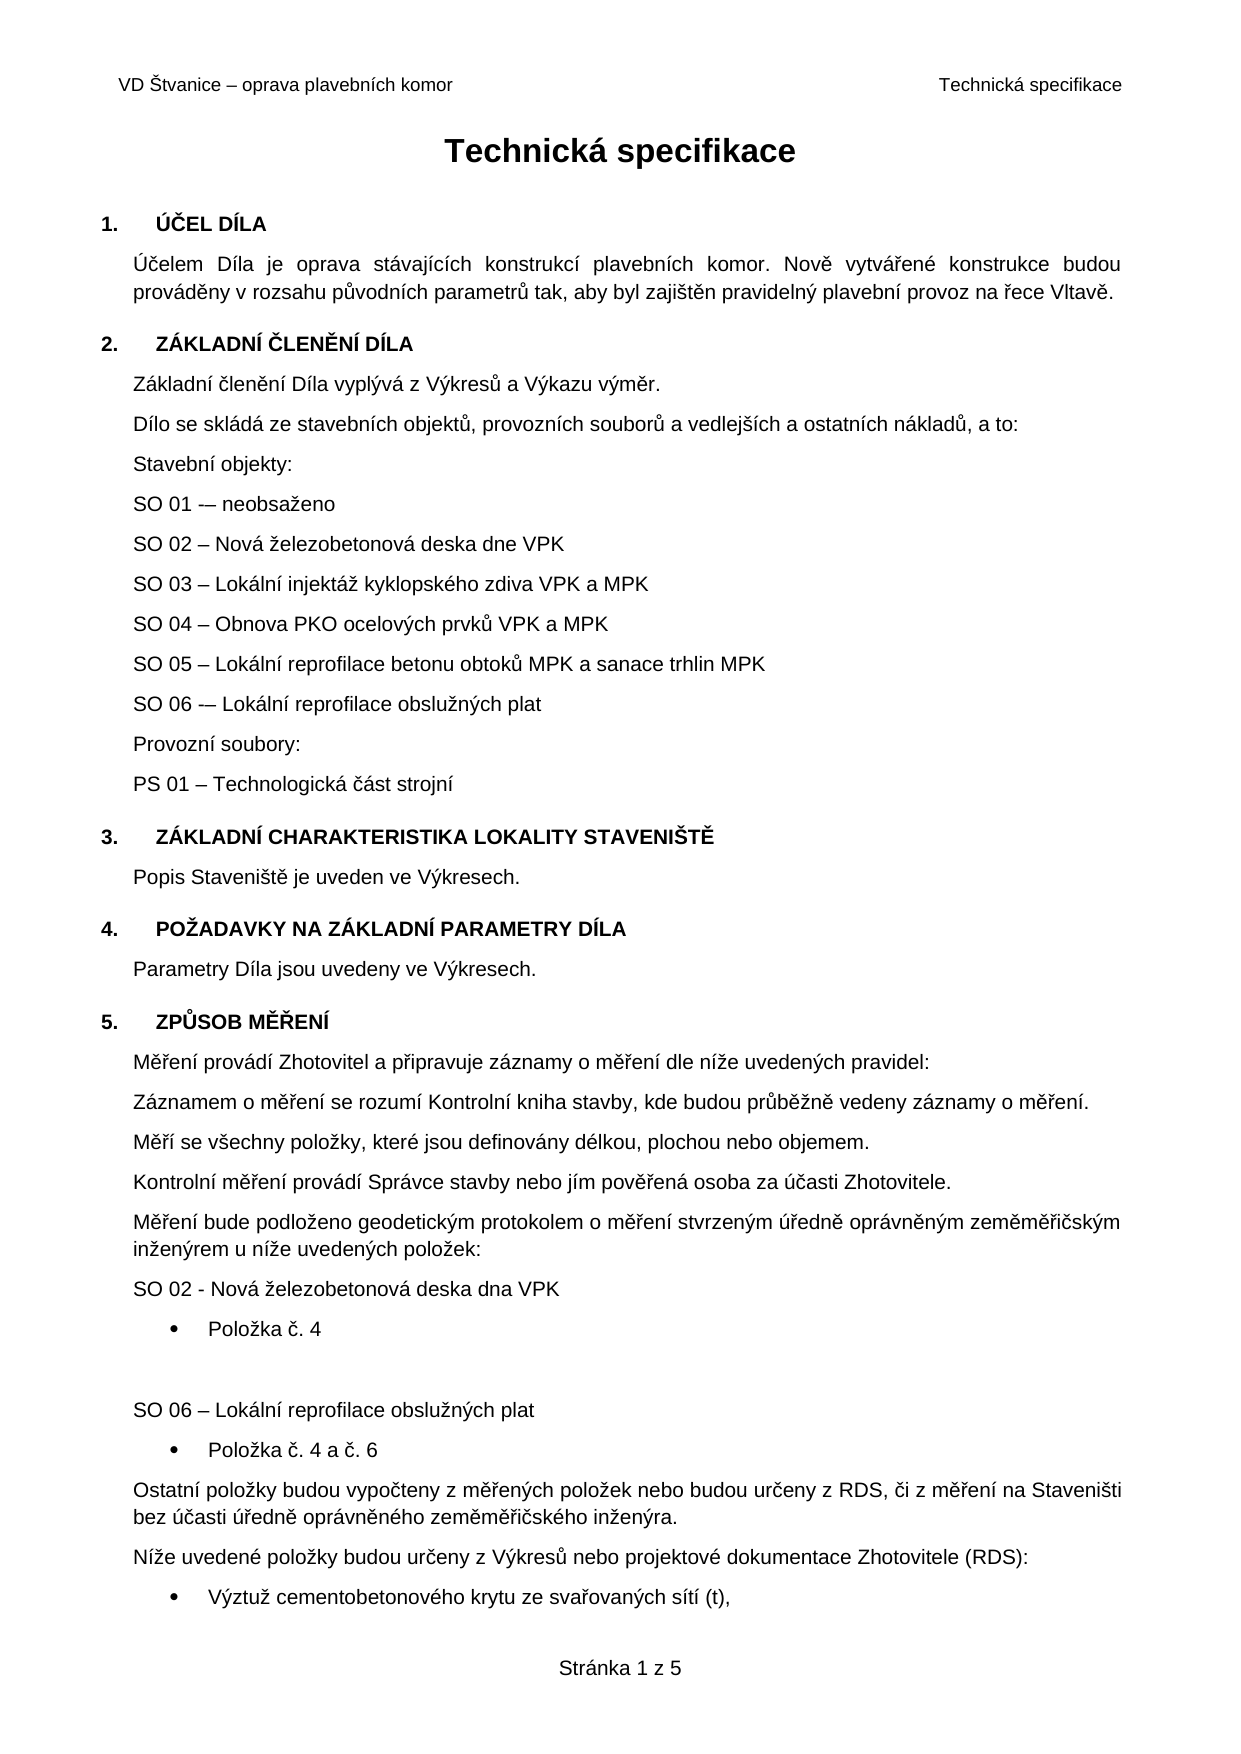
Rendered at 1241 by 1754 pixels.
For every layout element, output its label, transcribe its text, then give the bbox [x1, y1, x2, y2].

text ZÁKLADNÍ ČLENĚNÍ DÍLA [118, 332, 1122, 356]
text Parametry Díla jsou uvedeny ve Výkresech. [133, 957, 1122, 981]
list Položka č. 4 [170, 1317, 1122, 1341]
text SO 02 – Nová železobetonová deska dne VPK [133, 532, 1122, 556]
text Základní členění Díla vyplývá z Výkresů a Výkazu výměr. [133, 372, 1122, 396]
text PS 01 – Technologická část strojní [133, 772, 1122, 796]
text Níže uvedené položky budou určeny z Výkresů nebo projektové dokumentace Zhotovitele (RDS): [133, 1545, 1122, 1569]
text Dílo se skládá ze stavebních objektů, provozních souborů a vedlejších a ostatních nákladů, a to: [133, 412, 1122, 436]
text SO 05 – Lokální reprofilace betonu obtoků MPK a sanace trhlin MPK [133, 652, 1122, 676]
text SO 03 – Lokální injektáž kyklopského zdiva VPK a MPK [133, 572, 1122, 596]
text ZPŮSOB MĚŘENÍ [118, 1010, 1122, 1034]
text Měří se všechny položky, které jsou definovány délkou, plochou nebo objemem. [133, 1130, 1122, 1154]
text SO 02 - Nová železobetonová deska dna VPK [133, 1277, 1122, 1301]
text SO 06 – Lokální reprofilace obslužných plat [133, 1397, 1122, 1421]
text Účelem Díla je oprava stávajících konstrukcí plavebních komor. Nově vytvářené konstrukce budou prováděny v rozsahu původních parametrů tak, aby byl zajištěn pravidelný plavební provoz na řece Vltavě. [133, 252, 1122, 304]
text Měření bude podloženo geodetickým protokolem o měření stvrzeným úředně oprávněným zeměměřičským inženýrem u níže uvedených položek: [133, 1210, 1122, 1261]
text POŽADAVKY NA ZÁKLADNÍ PARAMETRY DÍLA [118, 917, 1122, 941]
list Výztuž cementobetonového krytu ze svařovaných sítí (t), [170, 1585, 1122, 1609]
text SO 01 -– neobsaženo [133, 492, 1122, 516]
list Položka č. 4 a č. 6 [170, 1437, 1122, 1461]
text Stavební objekty: [133, 452, 1122, 476]
text Záznamem o měření se rozumí Kontrolní kniha stavby, kde budou průběžně vedeny záznamy o měření. [133, 1090, 1122, 1114]
title Technická specifikace [118, 131, 1122, 169]
text ÚČEL DÍLA [118, 212, 1122, 236]
text Provozní soubory: [133, 732, 1122, 756]
text Kontrolní měření provádí Správce stavby nebo jím pověřená osoba za účasti Zhotovitele. [133, 1170, 1122, 1194]
text Popis Staveniště je uveden ve Výkresech. [133, 865, 1122, 889]
text SO 06 -– Lokální reprofilace obslužných plat [133, 692, 1122, 716]
text Měření provádí Zhotovitel a připravuje záznamy o měření dle níže uvedených pravidel: [133, 1050, 1122, 1074]
text Ostatní položky budou vypočteny z měřených položek nebo budou určeny z RDS, či z měření na Staveništi bez účasti úředně oprávněného zeměměřičského inženýra. [133, 1477, 1122, 1529]
text SO 04 – Obnova PKO ocelových prvků VPK a MPK [133, 612, 1122, 636]
text ZÁKLADNÍ CHARAKTERISTIKA LOKALITY STAVENIŠTĚ [118, 825, 1122, 849]
